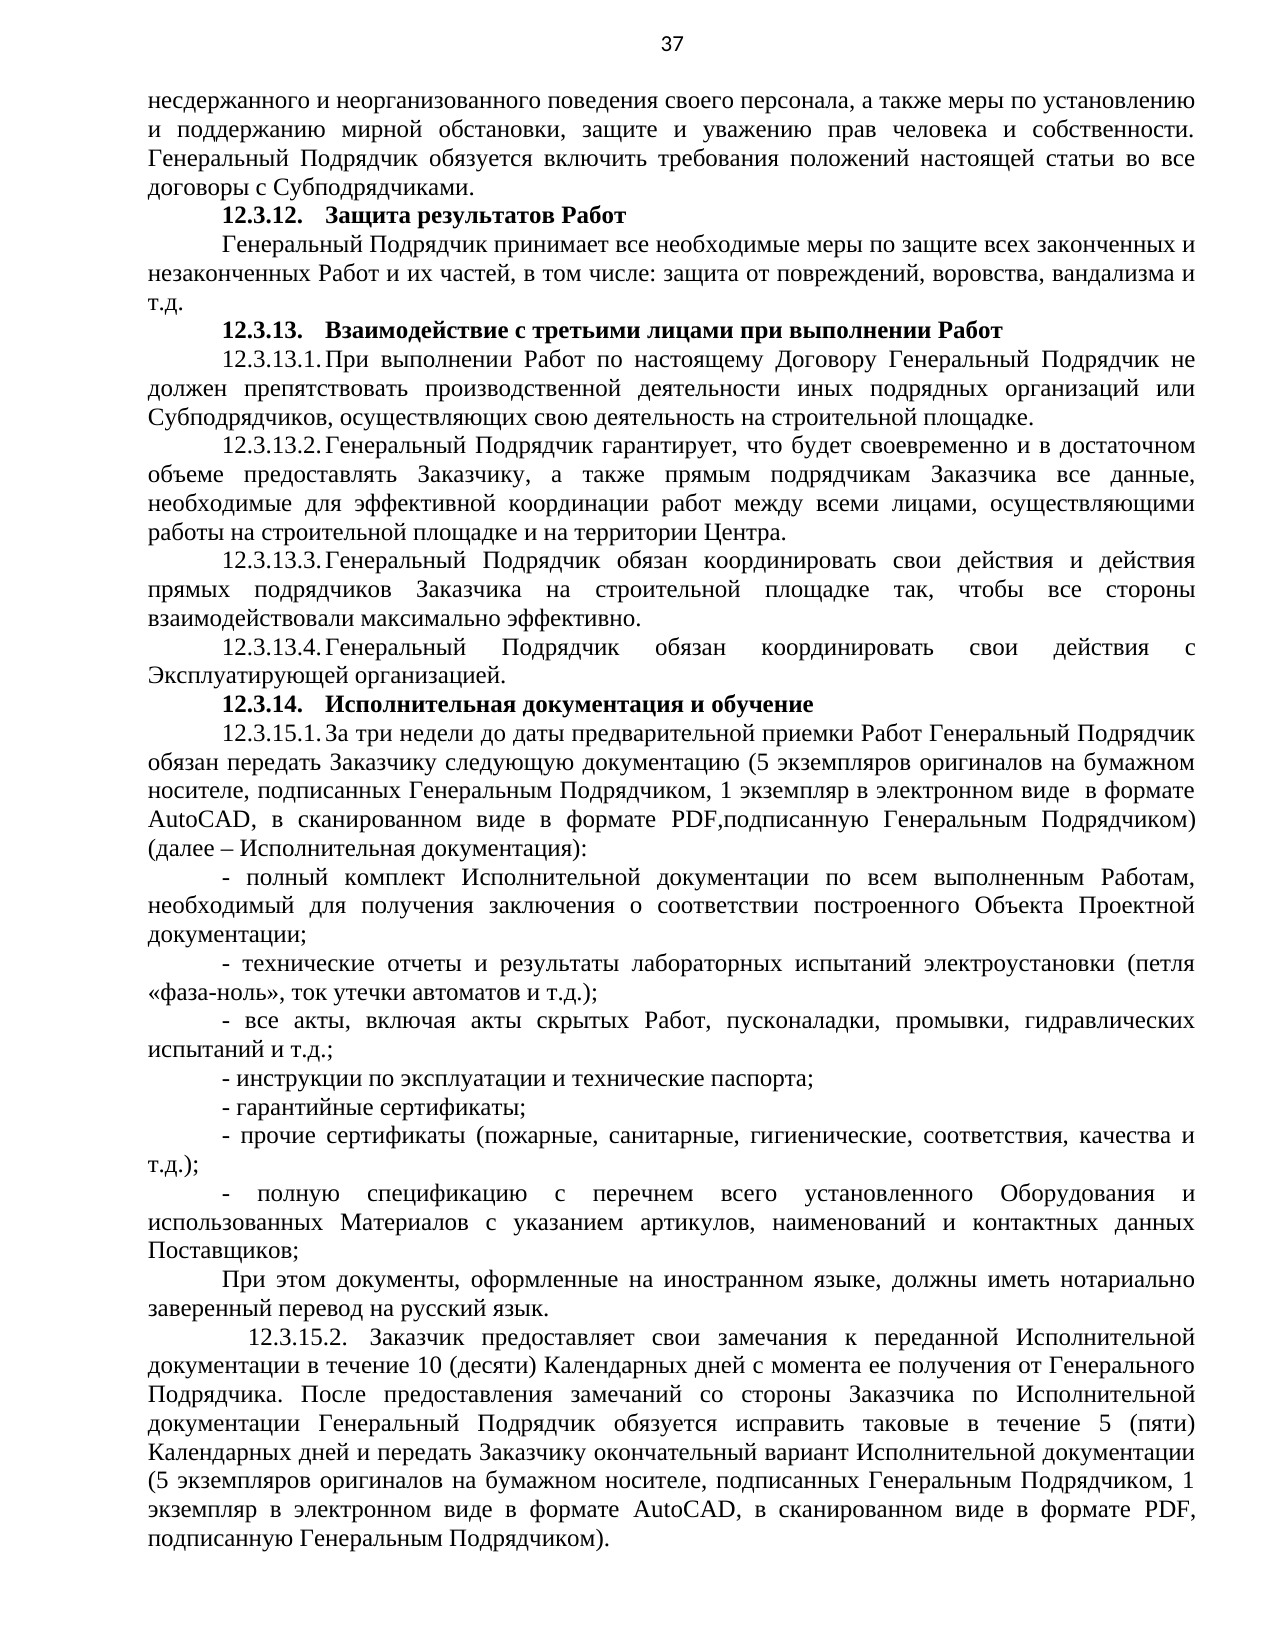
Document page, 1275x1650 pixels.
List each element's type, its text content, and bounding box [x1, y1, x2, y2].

list - гарантийные сертификаты; [148, 1092, 1196, 1121]
list - все акты, включая акты скрытых Работ, пусконаладки, промывки, гидравлических испытаний и т.д.; [148, 1006, 1196, 1063]
list Генеральный Подрядчик гарантирует, что будет своевременно и в достаточном объеме предоставлять Заказчику, а также прямым подрядчикам Заказчика все данные, необходимые для эффективной координации работ между всеми лицами, осуществляющими работы на строительной площадке и на территории Центра. [148, 431, 1196, 546]
list - технические отчеты и результаты лабораторных испытаний электроустановки (петля «фаза-ноль», ток утечки автоматов и т.д.); [148, 948, 1196, 1006]
list - инструкции по эксплуатации и технические паспорта; [148, 1063, 1196, 1092]
list Защита результатов Работ [148, 201, 1196, 229]
list Генеральный Подрядчик принимает все необходимые меры по защите всех законченных и незаконченных Работ и их частей, в том числе: защита от повреждений, воровства, вандализма и т.д. [148, 229, 1196, 316]
list - прочие сертификаты (пожарные, санитарные, гигиенические, соответствия, качества и т.д.); [148, 1121, 1196, 1178]
list Генеральный Подрядчик обязан координировать свои действия с Эксплуатирующей организацией. [148, 632, 1196, 689]
list Генеральный Подрядчик обязан координировать свои действия и действия прямых подрядчиков Заказчика на строительной площадке так, чтобы все стороны взаимодействовали максимально эффективно. [148, 546, 1196, 632]
list - полную спецификацию с перечнем всего установленного Оборудования и использованных Материалов с указанием артикулов, наименований и контактных данных Поставщиков; [148, 1178, 1196, 1264]
list Взаимодействие с третьими лицами при выполнении Работ [148, 316, 1196, 344]
list Исполнительная документация и обучение [148, 689, 1196, 718]
list 12.3.15.1. За три недели до даты предварительной приемки Работ Генеральный Подрядчик обязан передать Заказчику следующую документацию (5 экземпляров оригиналов на бумажном носителе, подписанных Генеральным Подрядчиком, 1 экземпляр в электронном виде в формате AutoCAD, в сканированном виде в формате PDF,подписанную Генеральным Подрядчиком) (далее – Исполнительная документация): [148, 718, 1196, 862]
list Заказчик предоставляет свои замечания к переданной Исполнительной документации в течение 10 (десяти) Календарных дней с момента ее получения от Генерального Подрядчика. После предоставления замечаний со стороны Заказчика по Исполнительной документации Генеральный Подрядчик обязуется исправить таковые в течение 5 (пяти) Календарных дней и передать Заказчику окончательный вариант Исполнительной документации (5 экземпляров оригиналов на бумажном носителе, подписанных Генеральным Подрядчиком, 1 экземпляр в электронном виде в формате AutoCAD, в сканированном виде в формате PDF, подписанную Генеральным Подрядчиком). [148, 1322, 1196, 1552]
list При выполнении Работ по настоящему Договору Генеральный Подрядчик не должен препятствовать производственной деятельности иных подрядных организаций или Субподрядчиков, осуществляющих свою деятельность на строительной площадке. [148, 344, 1196, 431]
text При этом документы, оформленные на иностранном языке, должны иметь нотариально заверенный перевод на русский язык. [148, 1264, 1196, 1322]
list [148, 86, 1196, 201]
list - полный комплект Исполнительной документации по всем выполненным Работам, необходимый для получения заключения о соответствии построенного Объекта Проектной документации; [148, 862, 1196, 948]
